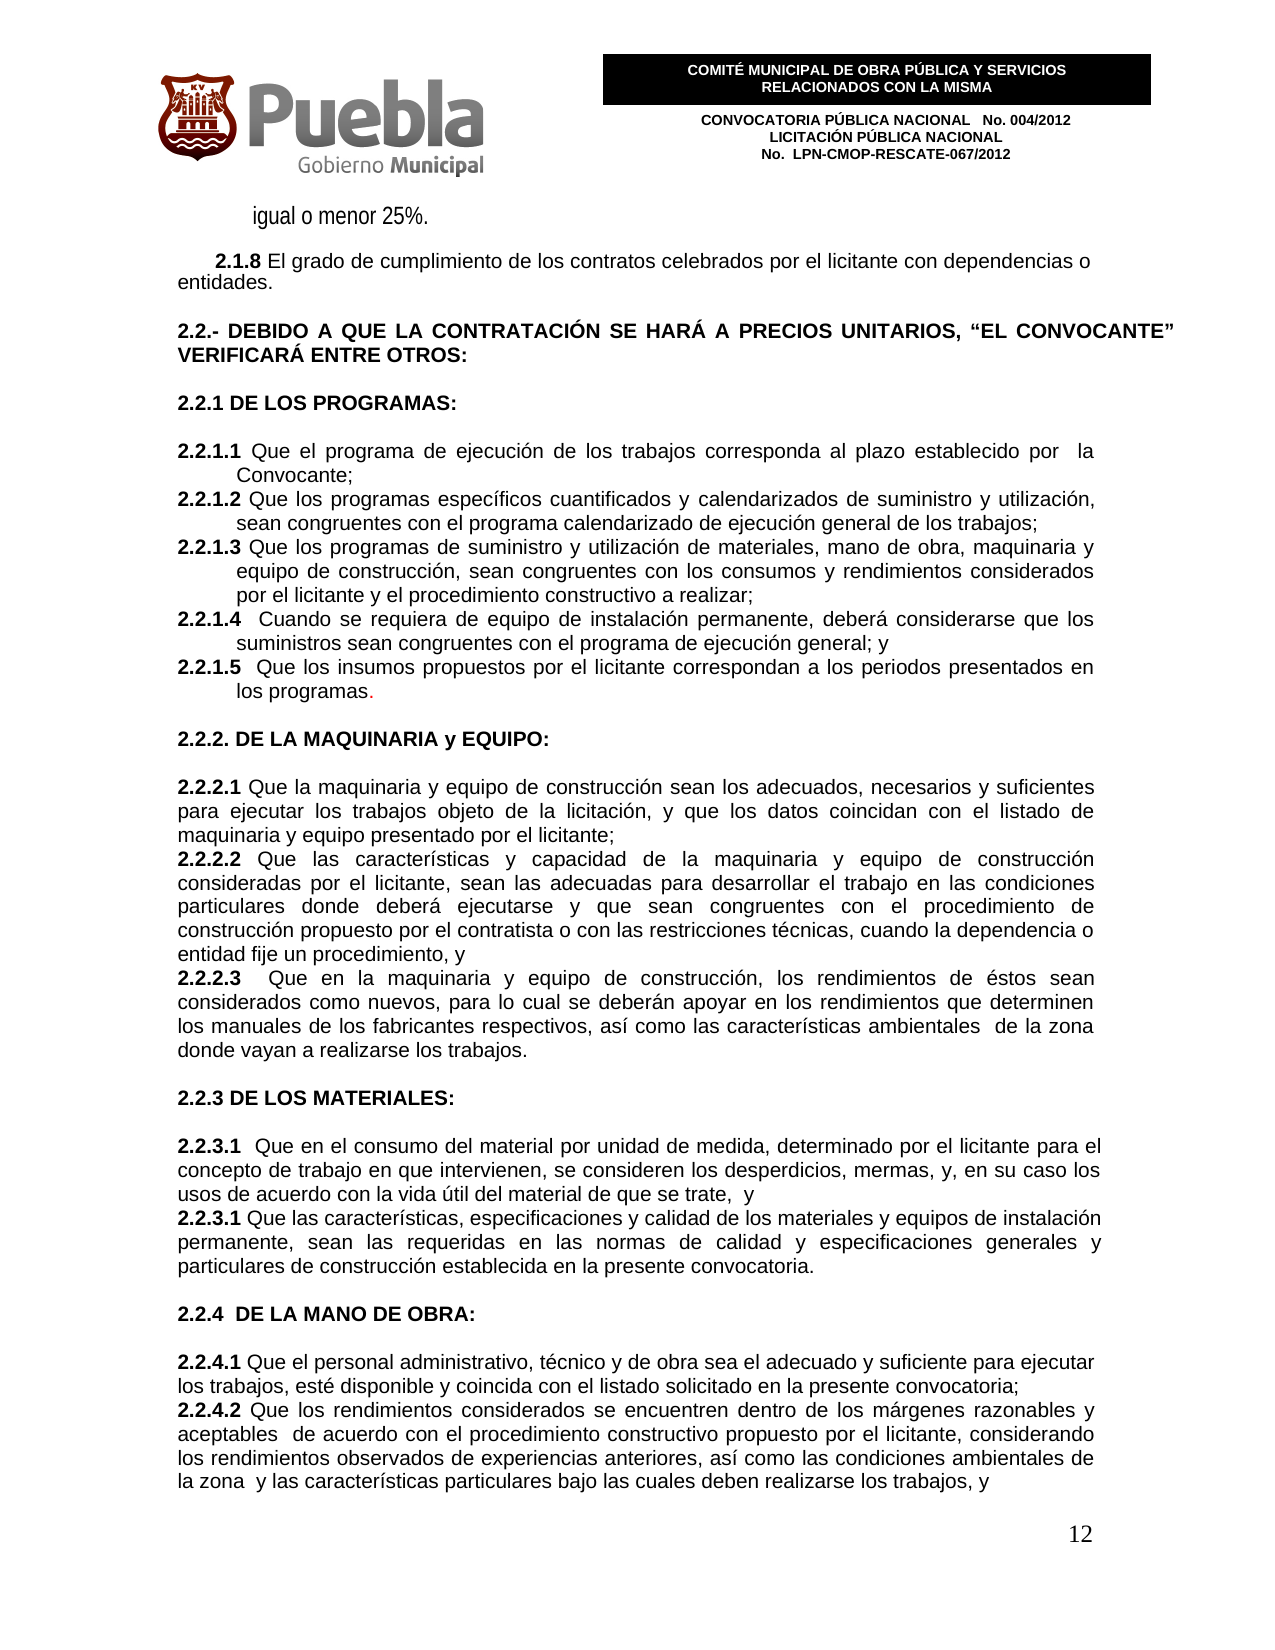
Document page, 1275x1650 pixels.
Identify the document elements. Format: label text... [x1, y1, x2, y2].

text 2.2.3.1 Que las características, especificaciones y calidad de los materiales y equipos de instalación permanente, sean las requeridas en las normas de calidad y especificaciones generales y particulares de construcción establecida en la presente convocatoria. [177, 1206, 1102, 1278]
text 2.2.3.1 Que en el consumo del material por unidad de medida, determinado por el licitante para el concepto de trabajo en que intervienen, se consideren los desperdicios, mermas, y, en su caso los usos de acuerdo con la vida útil del material de que se trate, y [177, 1134, 1102, 1206]
text 2.2.3 DE LOS MATERIALES: [177, 1086, 1176, 1110]
text 2.2.1.4 Cuando se requiera de equipo de instalación permanente, deberá considerarse que los suministros sean congruentes con el programa de ejecución general; y [177, 607, 1096, 655]
text 2.2.2.2 Que las características y capacidad de la maquinaria y equipo de construcción consideradas por el licitante, sean las adecuadas para desarrollar el trabajo en las condiciones particulares donde deberá ejecutarse y que sean congruentes con el procedimiento de construcción propuesto por el contratista o con las restricciones técnicas, cuando la dependencia o entidad fije un procedimiento, y [177, 846, 1096, 966]
text 2.2.4 DE LA MANO DE OBRA: [177, 1302, 1176, 1326]
text 2.2.- DEBIDO A QUE LA CONTRATACIÓN SE HARÁ A PRECIOS UNITARIOS, “EL CONVOCANTE” VERIFICARÁ ENTRE OTROS: [177, 319, 1176, 367]
text 2.2.1 DE LOS PROGRAMAS: [177, 391, 1176, 415]
text 2.2.2. DE LA MAQUINARIA y EQUIPO: [177, 727, 1176, 751]
text 2.2.1.1 Que el programa de ejecución de los trabajos corresponda al plazo establecido por la Convocante; [177, 439, 1096, 487]
picture [158, 73, 484, 177]
text 2.2.2.1 Que la maquinaria y equipo de construcción sean los adecuados, necesarios y suficientes para ejecutar los trabajos objeto de la licitación, y que los datos coincidan con el listado de maquinaria y equipo presentado por el licitante; [177, 774, 1096, 846]
text 2.2.4.1 Que el personal administrativo, técnico y de obra sea el adecuado y suficiente para ejecutar los trabajos, esté disponible y coincida con el listado solicitado en la presente convocatoria; [177, 1349, 1096, 1397]
text 2.2.1.2 Que los programas específicos cuantificados y calendarizados de suministro y utilización, sean congruentes con el programa calendarizado de ejecución general de los trabajos; [177, 487, 1096, 535]
text 2.2.1.3 Que los programas de suministro y utilización de materiales, mano de obra, maquinaria y equipo de construcción, sean congruentes con los consumos y rendimientos considerados por el licitante y el procedimiento constructivo a realizar; [177, 535, 1096, 607]
text 2.2.1.5 Que los insumos propuestos por el licitante correspondan a los periodos presentados en los programas. [177, 655, 1096, 703]
text 2.1.8 El grado de cumplimiento de los contratos celebrados por el licitante con dependencias o entidades. [177, 252, 1093, 293]
text 2.2.4.2 Que los rendimientos considerados se encuentren dentro de los márgenes razonables y aceptables de acuerdo con el procedimiento constructivo propuesto por el licitante, considerando los rendimientos observados de experiencias anteriores, así como las condiciones ambientales de la zona y las características particulares bajo las cuales deben realizarse los trabajos, y [177, 1397, 1096, 1493]
text 2.2.2.3 Que en la maquinaria y equipo de construcción, los rendimientos de éstos sean considerados como nuevos, para lo cual se deberán apoyar en los rendimientos que determinen los manuales de los fabricantes respectivos, así como las características ambientales de la zona donde vayan a realizarse los trabajos. [177, 966, 1096, 1062]
